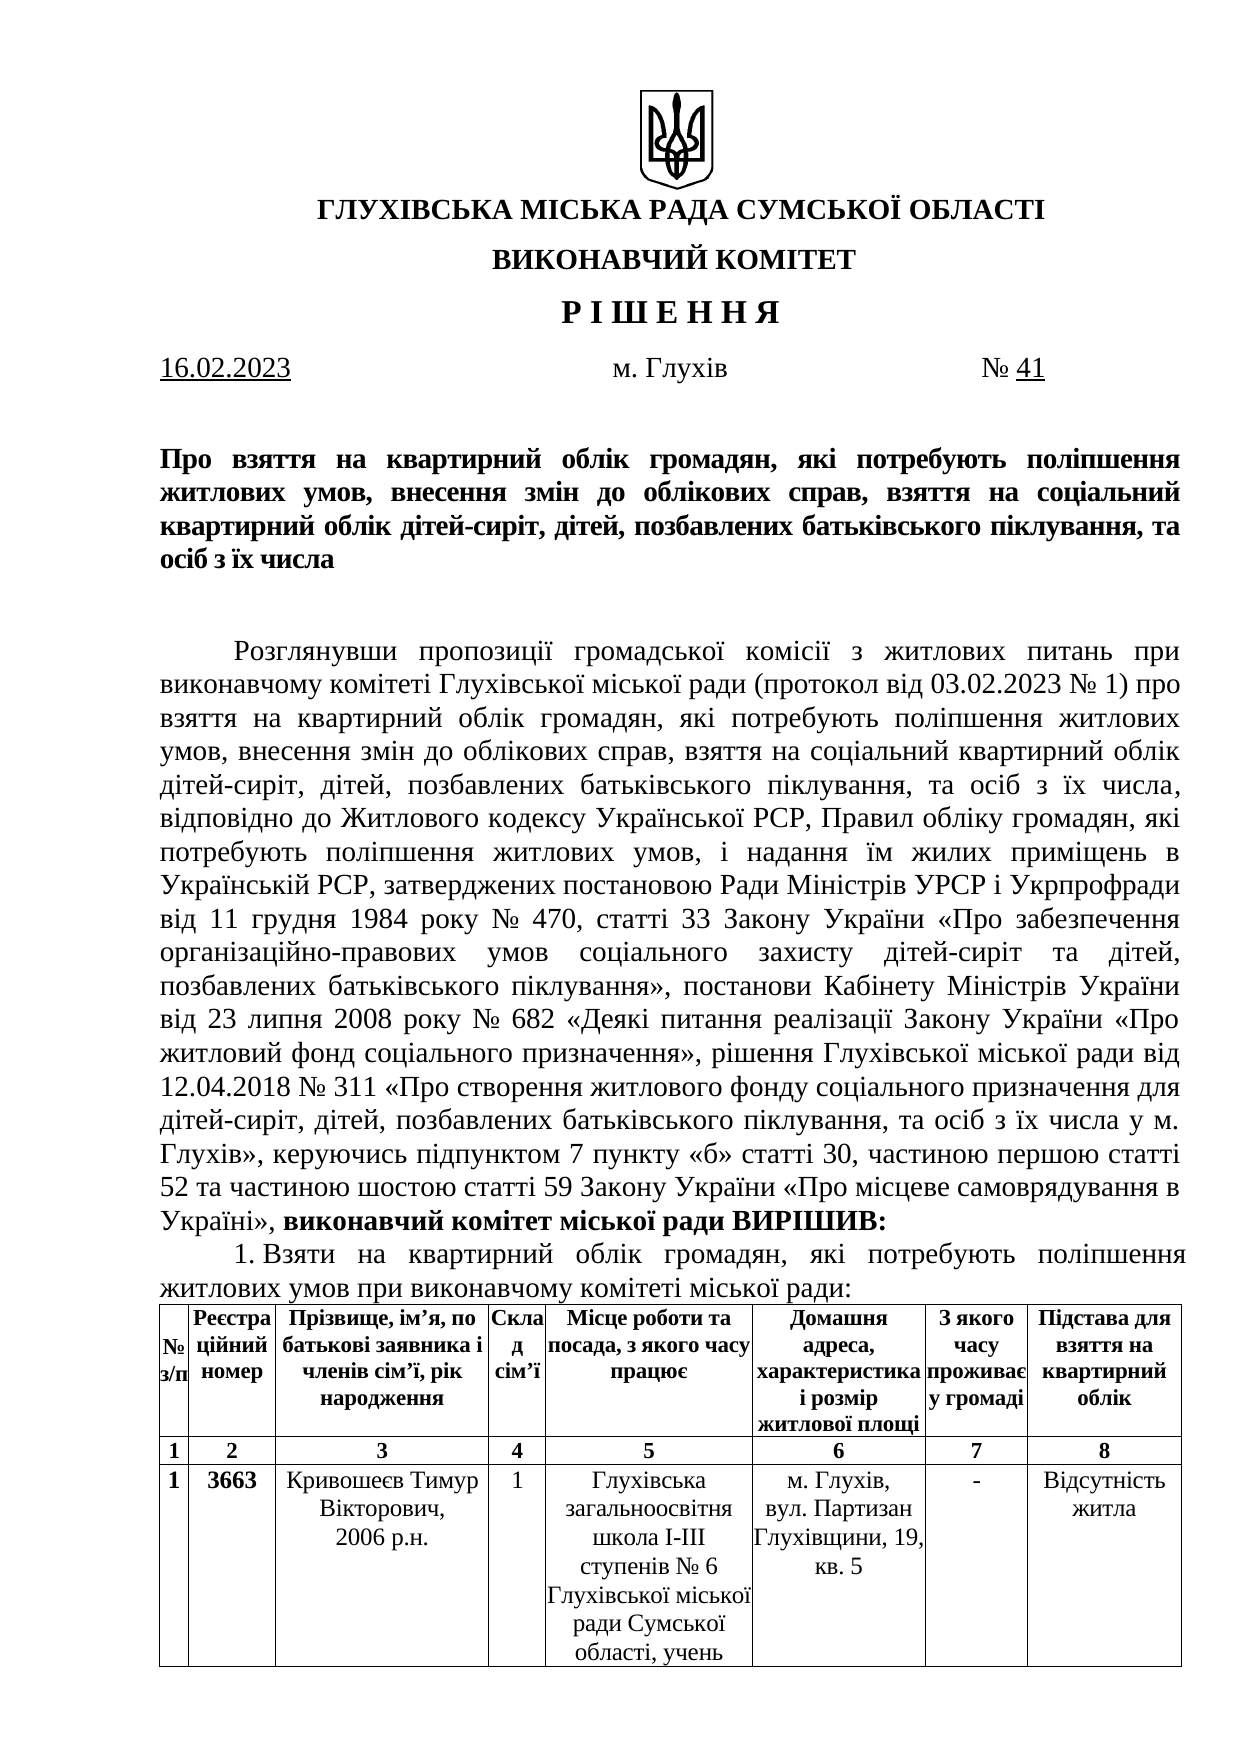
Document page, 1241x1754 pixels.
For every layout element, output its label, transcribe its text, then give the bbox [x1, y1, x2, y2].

text 1. Взяти на квартирний облік громадян, які потребують поліпшення житлових умов при виконавчому комітеті міської ради: [159, 1236, 1187, 1303]
table_cell 4 [489, 1437, 545, 1464]
table_header Реєстраційний номер [189, 1305, 275, 1436]
text Розглянувши пропозиції громадської комісії з житлових питань при виконавчому комітеті Глухівської міської ради (протокол від 03.02.2023 № 1) про взяття на квартирний облік громадян, які потребують поліпшення житлових умов, внесення змін до облікових справ, взяття на соціальний квартирний облік дітей-сиріт, дітей, позбавлених батьківського піклування, та осіб з їх числа, відповідно до Житлового кодексу Української РСР, Правил обліку громадян, які потребують поліпшення житлових умов, і надання їм жилих приміщень в Українській РСР, затверджених постановою Ради Міністрів УРСР і Укрпрофради від 11 грудня 1984 року № 470, статті 33 Закону України «Про забезпечення організаційно-правових умов соціального захисту дітей-сиріт та дітей, позбавлених батьківського піклування», постанови Кабінету Міністрів України від 23 липня 2008 року № 682 «Деякі питання реалізації Закону України «Про житловий фонд соціального призначення», рішення Глухівської міської ради від 12.04.2018 № 311 «Про створення житлового фонду соціального призначення для дітей-сиріт, дітей, позбавлених батьківського піклування, та осіб з їх числа у м. Глухів», керуючись підпунктом 7 пункту «б» статті 30, частиною першою статті 52 та частиною шостою статті 59 Закону України «Про місцеве самоврядування в Україні», виконавчий комітет міської ради ВИРІШИВ: [159, 633, 1181, 1236]
table_cell 3 [276, 1437, 488, 1464]
subtitle ГЛУХІВСЬКА МІСЬКА РАДА СУМСЬКОЇ ОБЛАСТІ [159, 192, 1181, 225]
table_cell Глухівська загальноосвітня школа І-ІІІ ступенів № 6 Глухівської міської ради Сумської області, учень [546, 1465, 752, 1666]
table_cell Відсутність житла [1028, 1465, 1181, 1666]
picture [637, 88, 716, 192]
table_cell 7 [926, 1437, 1027, 1464]
table_header Місце роботи та посада, з якого часу працює [546, 1305, 752, 1436]
text ВИКОНАВЧИЙ КОМІТЕТ [159, 242, 1181, 276]
table_header Прізвище, ім’я, по батькові заявника і членів сім’ї, рік народження [276, 1305, 488, 1436]
table_cell - [926, 1465, 1027, 1666]
table_header № з/п [160, 1305, 188, 1436]
table_cell 2 [189, 1437, 275, 1464]
table_cell м. Глухів, вул. Партизан Глухівщини, 19, кв. 5 [753, 1465, 925, 1666]
table_cell 1 [160, 1465, 188, 1666]
table_header Підстава для взяття на квартирний облік [1028, 1305, 1181, 1436]
table_cell 1 [489, 1465, 545, 1666]
table_header Склад сім’ї [489, 1305, 545, 1436]
table_cell 1 [160, 1437, 188, 1464]
table_header З якого часу проживає у громаді [926, 1305, 1027, 1436]
table_header Домашня адреса, характеристика і розмір житлової площі [753, 1305, 925, 1436]
table_cell 3663 [189, 1465, 275, 1666]
table_cell 8 [1028, 1437, 1181, 1464]
table_cell 6 [753, 1437, 925, 1464]
text Про взяття на квартирний облік громадян, які потребують поліпшення житлових умов, внесення змін до облікових справ, взяття на соціальний квартирний облік дітей-сиріт, дітей, позбавлених батьківського піклування, та осіб з їх числа [159, 441, 1181, 575]
table_cell 5 [546, 1437, 752, 1464]
text Р І Ш Е Н Н Я [159, 292, 1181, 331]
table_cell Кривошеєв Тимур Вікторович, 2006 р.н. [276, 1465, 488, 1666]
text 16.02.2023 м. Глухів № 41 [159, 350, 1181, 383]
